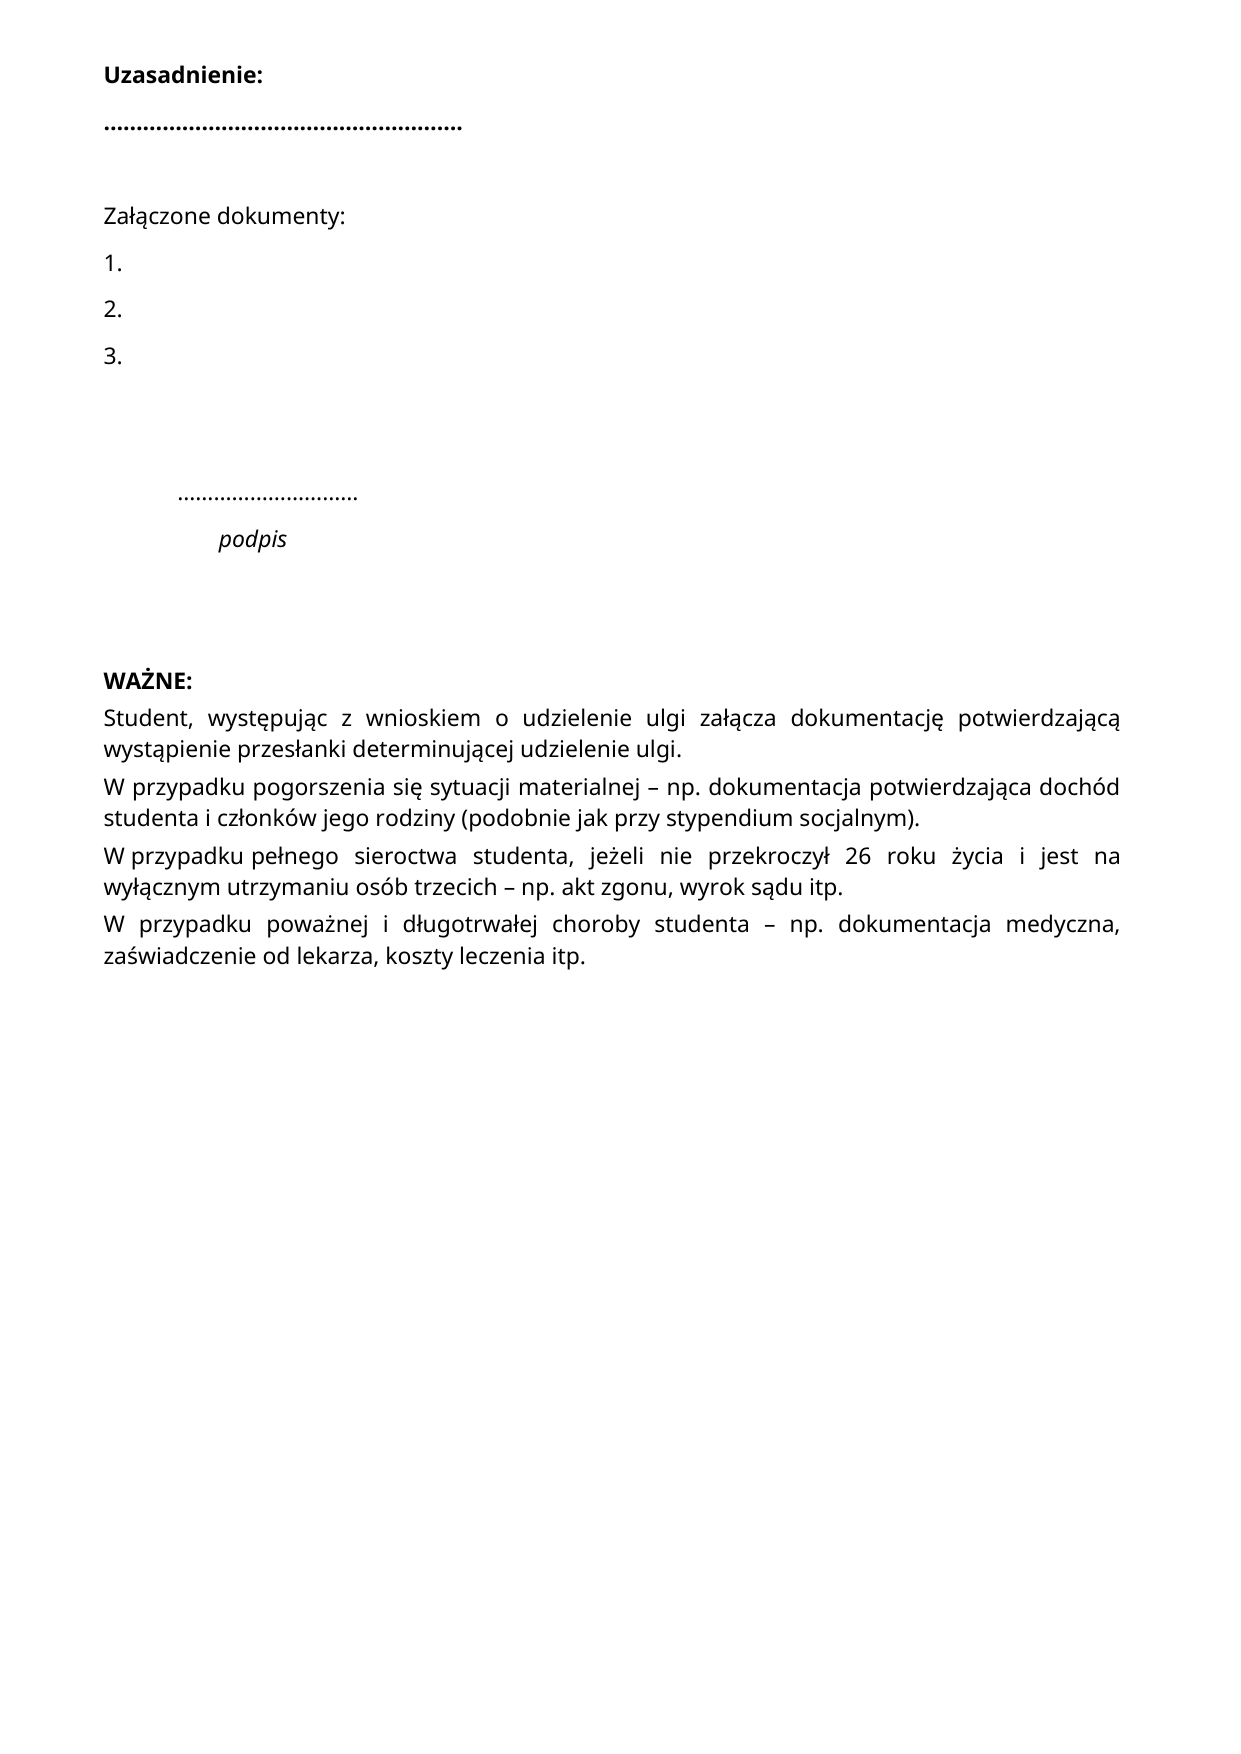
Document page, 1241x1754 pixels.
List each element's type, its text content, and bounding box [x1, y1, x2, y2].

text 1. [103, 247, 1122, 278]
text Załączone dokumenty: [103, 200, 1122, 231]
text podpis [103, 523, 1122, 554]
text ………………………………………………. [103, 106, 1122, 137]
text W przypadku poważnej i długotrwałej choroby studenta – np. dokumentacja medyczna, zaświadczenie od lekarza, koszty leczenia itp. [103, 908, 1122, 971]
text W przypadku pogorszenia się sytuacji materialnej – np. dokumentacja potwierdzająca dochód studenta i członków jego rodziny (podobnie jak przy stypendium socjalnym). [103, 771, 1122, 833]
text 2. [103, 293, 1122, 325]
text Student, występując z wnioskiem o udzielenie ulgi załącza dokumentację potwierdzającą wystąpienie przesłanki determinującej udzielenie ulgi. [103, 702, 1122, 765]
text 3. [103, 340, 1122, 372]
text ………………………… [103, 432, 1122, 507]
text WAŻNE: [103, 665, 1122, 696]
text W przypadku pełnego sieroctwa studenta, jeżeli nie przekroczył 26 roku życia i jest na wyłącznym utrzymaniu osób trzecich – np. akt zgonu, wyrok sądu itp. [103, 840, 1122, 902]
text Uzasadnienie: [103, 59, 1122, 90]
